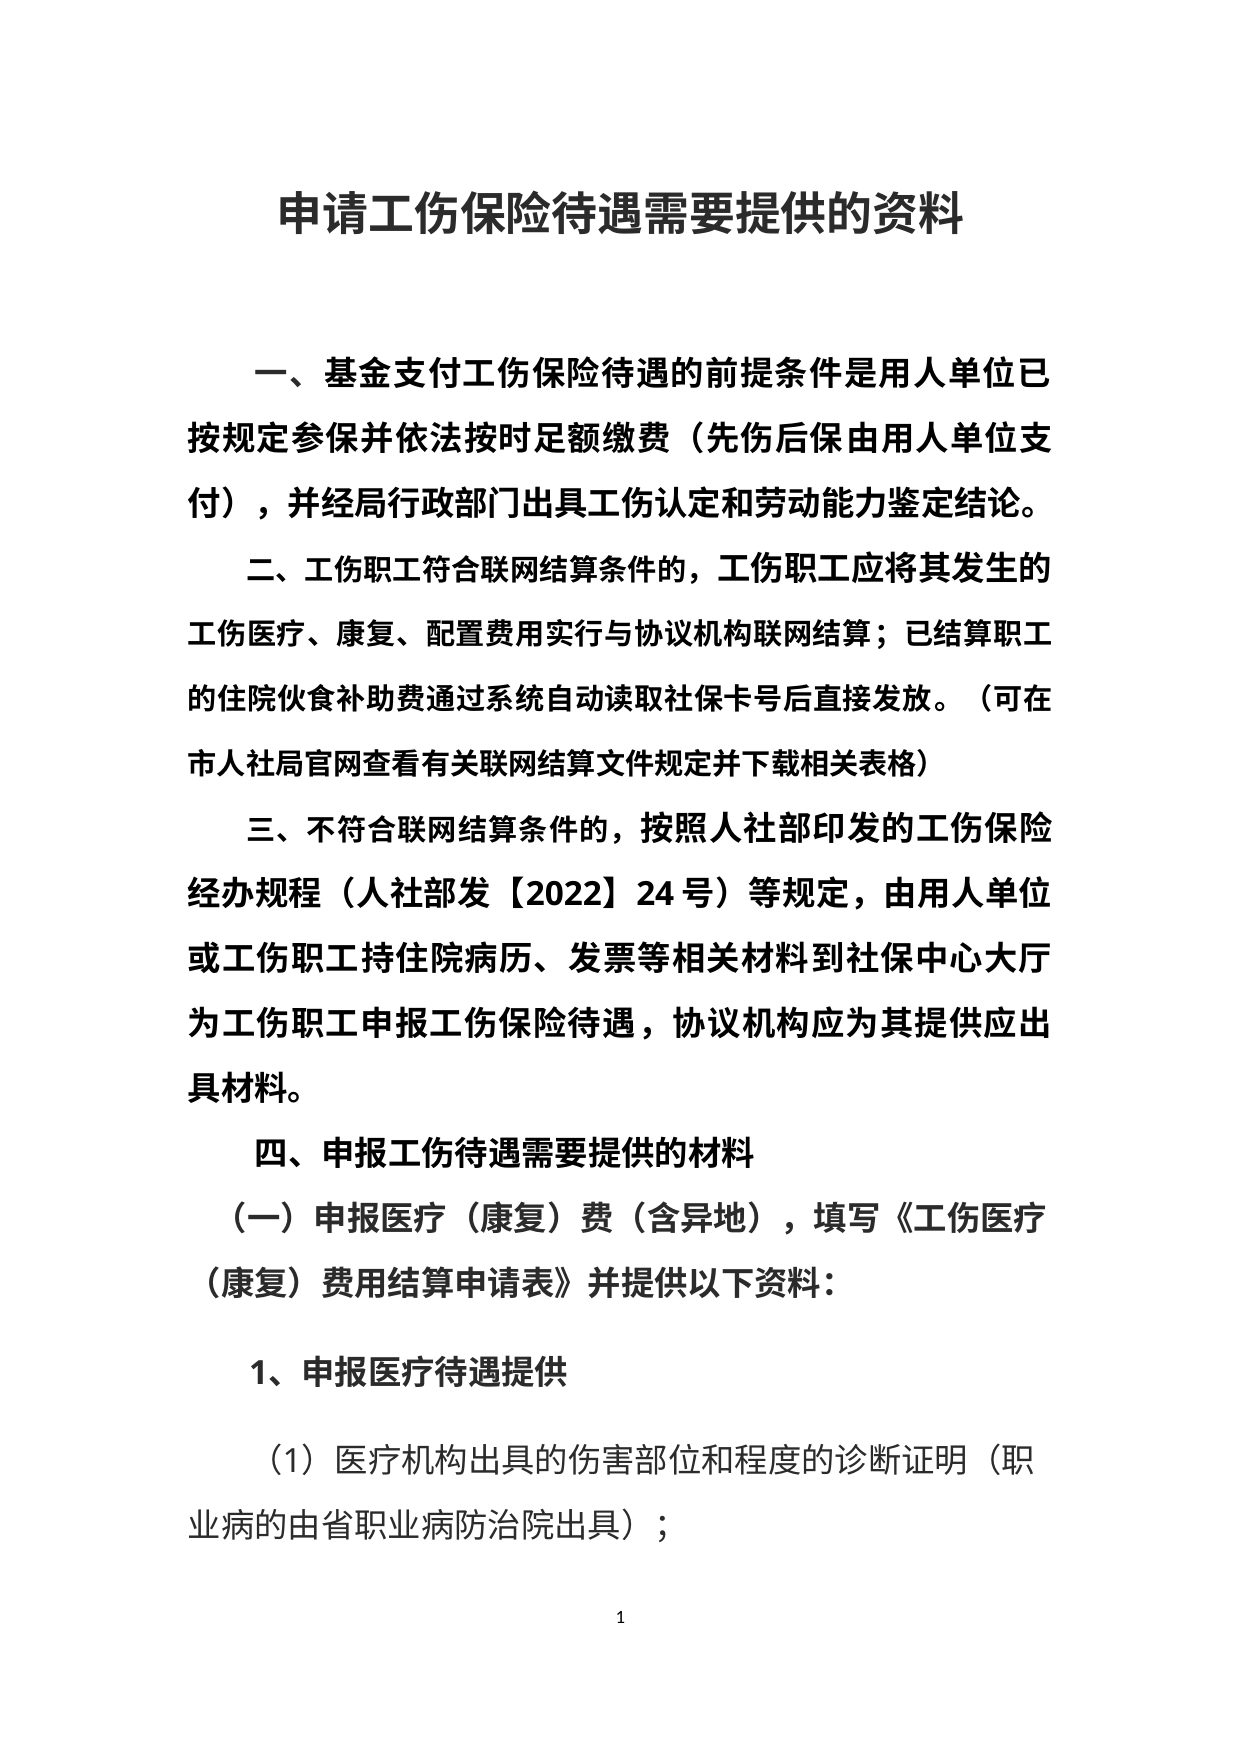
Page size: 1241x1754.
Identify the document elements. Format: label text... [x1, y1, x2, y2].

text 二、工伤职工符合联网结算条件的，工伤职工应将其发生的工伤医疗、康复、配置费用实行与协议机构联网结算；已结算职工的住院伙食补助费通过系统自动读取社保卡号后直接发放。（可在市人社局官网查看有关联网结算文件规定并下载相关表格） [187, 534, 1053, 794]
text 1、申报医疗待遇提供 [187, 1337, 1053, 1402]
text 三、不符合联网结算条件的，按照人社部印发的工伤保险经办规程（人社部发【2022】24号）等规定，由用人单位或工伤职工持住院病历、发票等相关材料到社保中心大厅为工伤职工申报工伤保险待遇，协议机构应为其提供应出具材料。 [187, 794, 1053, 1119]
text （一）申报医疗（康复）费（含异地），填写《工伤医疗（康复）费用结算申请表》并提供以下资料： [187, 1184, 1053, 1314]
text 四、申报工伤待遇需要提供的材料 [187, 1119, 1053, 1184]
text 一、基金支付工伤保险待遇的前提条件是用人单位已按规定参保并依法按时足额缴费（先伤后保由用人单位支付），并经局行政部门出具工伤认定和劳动能力鉴定结论。 [187, 339, 1053, 534]
text （1）医疗机构出具的伤害部位和程度的诊断证明（职业病的由省职业病防治院出具）； [187, 1426, 1053, 1556]
text 申请工伤保险待遇需要提供的资料 [187, 162, 1053, 259]
